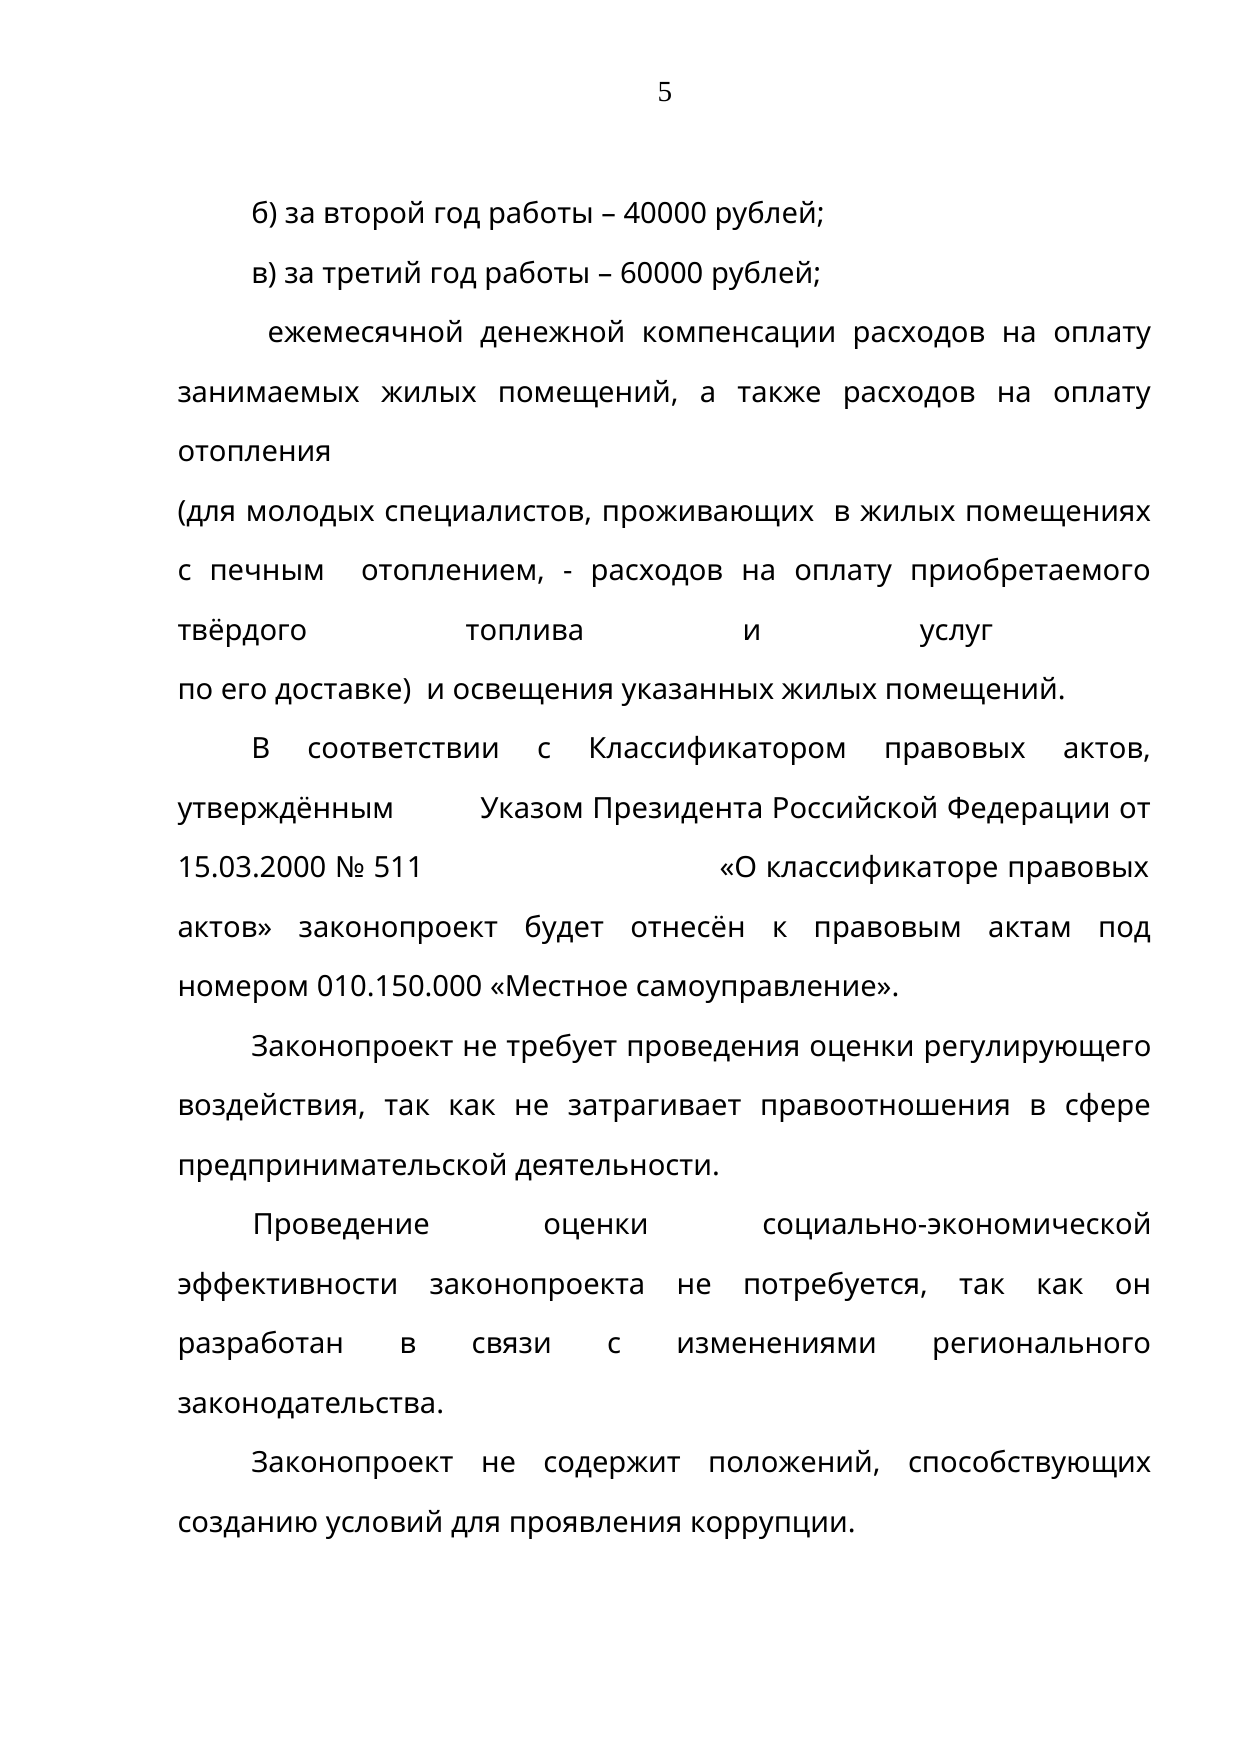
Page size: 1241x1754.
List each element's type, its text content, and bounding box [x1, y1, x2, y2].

text Законопроект не требует проведения оценки регулирующего воздействия, так как не затрагивает правоотношения в сфере предпринимательской деятельности. [177, 1025, 1152, 1184]
text Проведение оценки социально-экономической эффективности законопроекта не потребуется, так как он разработан в связи с изменениями регионального законодательства. [177, 1204, 1152, 1422]
text в) за третий год работы – 60000 рублей; [177, 252, 1152, 292]
text б) за второй год работы – 40000 рублей; [177, 192, 1152, 232]
text Законопроект не содержит положений, способствующих созданию условий для проявления коррупции. [177, 1442, 1152, 1541]
text В соответствии с Классификатором правовых актов, утверждённым Указом Президента Российской Федерации от 15.03.2000 № 511 «О классификаторе правовых актов» законопроект будет отнесён к правовым актам под номером 010.150.000 «Местное самоуправление». [177, 728, 1152, 1005]
text ежемесячной денежной компенсации расходов на оплату занимаемых жилых помещений, а также расходов на оплату отопления (для молодых специалистов, проживающих в жилых помещениях с печным отоплением, - расходов на оплату приобретаемого твёрдого топлива и услуг по его доставке) и освещения указанных жилых помещений. [177, 311, 1152, 708]
